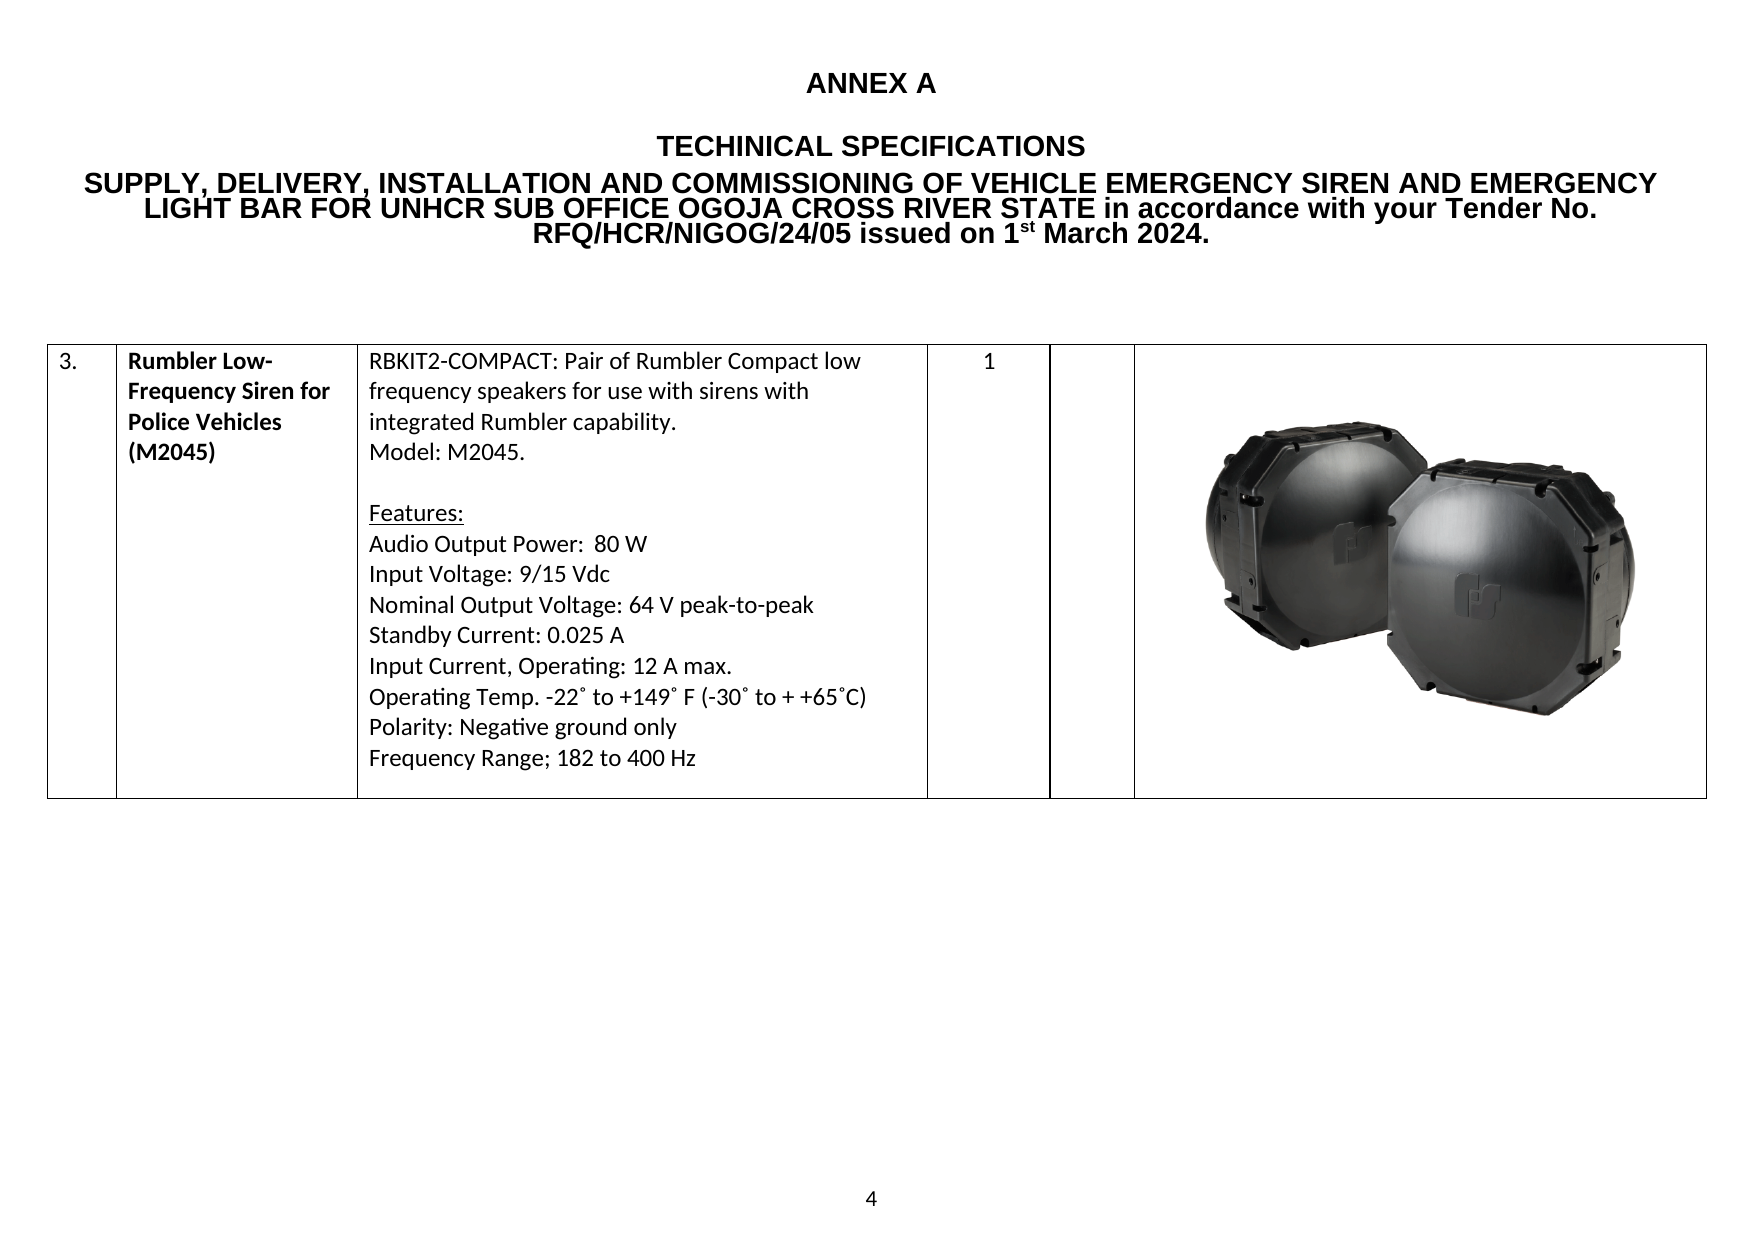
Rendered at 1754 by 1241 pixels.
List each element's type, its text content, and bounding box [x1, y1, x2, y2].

table_cell Rumbler Low-Frequency Siren for Police Vehicles (M2045) [117, 345, 357, 798]
table_cell [1135, 345, 1706, 798]
table_cell 1 [928, 345, 1049, 798]
table_cell [1051, 345, 1134, 798]
table_cell RBKIT2-COMPACT: Pair of Rumbler Compact low frequency speakers for use with sirens with integrated Rumbler capability. Model: M2045. Features: Audio Output Power: 80 W Input Voltage: 9/15 Vdc Nominal Output Voltage: 64 V peak-to-peak Standby Current: 0.025 A Input Current, Operating: 12 A max. Operating Temp. -22˚ to +149˚ F (-30˚ to + +65˚C) Polarity: Negative ground only Frequency Range; 182 to 400 Hz [358, 345, 927, 798]
table_cell 3. [48, 345, 116, 798]
picture [1145, 345, 1699, 775]
